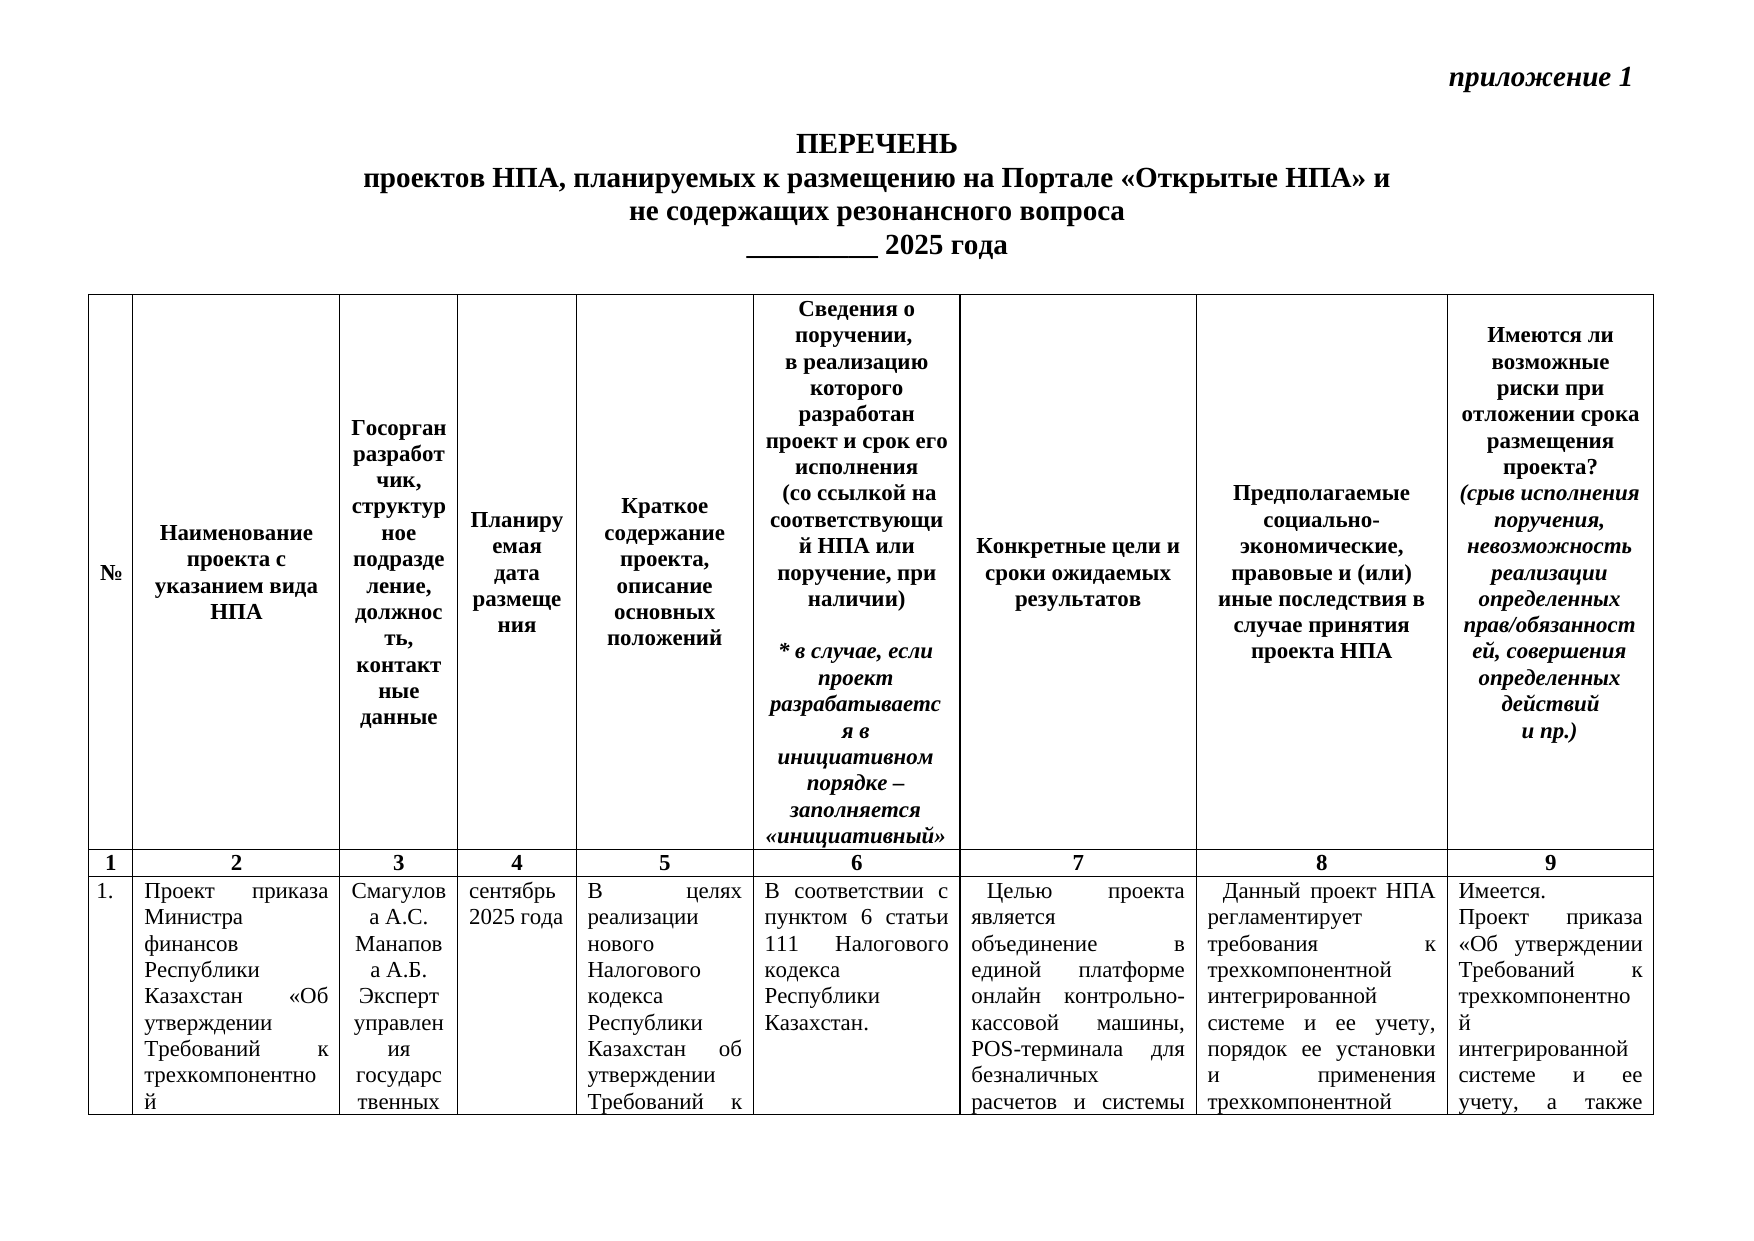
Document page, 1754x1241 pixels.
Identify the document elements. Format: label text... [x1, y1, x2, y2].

table_header № [89, 295, 132, 848]
text проектов НПА, планируемых к размещению на Портале «Открытые НПА» и [118, 160, 1636, 193]
table_cell 4 [458, 850, 576, 876]
table_header Госорган разработчик, структурное подразделение, должность, контактные данные [340, 295, 457, 848]
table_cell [133, 877, 339, 1114]
text приложение 1 [118, 59, 1636, 93]
table_cell 1 [89, 850, 132, 876]
table_header Краткое содержание проекта, описание основных положений [577, 295, 753, 848]
table_header Предполагаемые социально-экономические, правовые и (или) иные последствия в случае принятия проекта НПА [1197, 295, 1447, 848]
text не содержащих резонансного вопроса [118, 193, 1636, 227]
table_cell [577, 877, 753, 1114]
table_header Наименование проекта с указанием вида НПА [133, 295, 339, 848]
table_cell 3 [340, 850, 457, 876]
text ПЕРЕЧЕНЬ [118, 126, 1636, 160]
table_header Имеются ли возможные риски при отложении срока размещения проекта? (срыв исполнения поручения, невозможность реализации определенных прав/обязанностей, совершения определенных действий и пр.) [1448, 295, 1653, 848]
table_cell [89, 877, 132, 1114]
table_header Конкретные цели и сроки ожидаемых результатов [961, 295, 1196, 848]
table_header Сведения о поручении, в реализацию которого разработан проект и срок его исполнения (со ссылкой на соответствующий НПА или поручение, при наличии) * в случае, если проект разрабатывается в инициативном порядке – заполняется «инициативный» [754, 295, 959, 848]
table_cell 7 [961, 850, 1196, 876]
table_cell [1448, 877, 1653, 1114]
table_cell 9 [1448, 850, 1653, 876]
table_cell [1197, 877, 1447, 1114]
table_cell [961, 877, 1196, 1114]
table_cell 5 [577, 850, 753, 876]
table_cell 8 [1197, 850, 1447, 876]
text _________ 2025 года [118, 227, 1636, 260]
table_cell 2 [133, 850, 339, 876]
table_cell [340, 877, 457, 1114]
table_cell 6 [754, 850, 959, 876]
table_header Планируемая дата размещения [458, 295, 576, 848]
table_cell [754, 877, 959, 1114]
table_cell сентябрь 2025 года [458, 877, 576, 1114]
